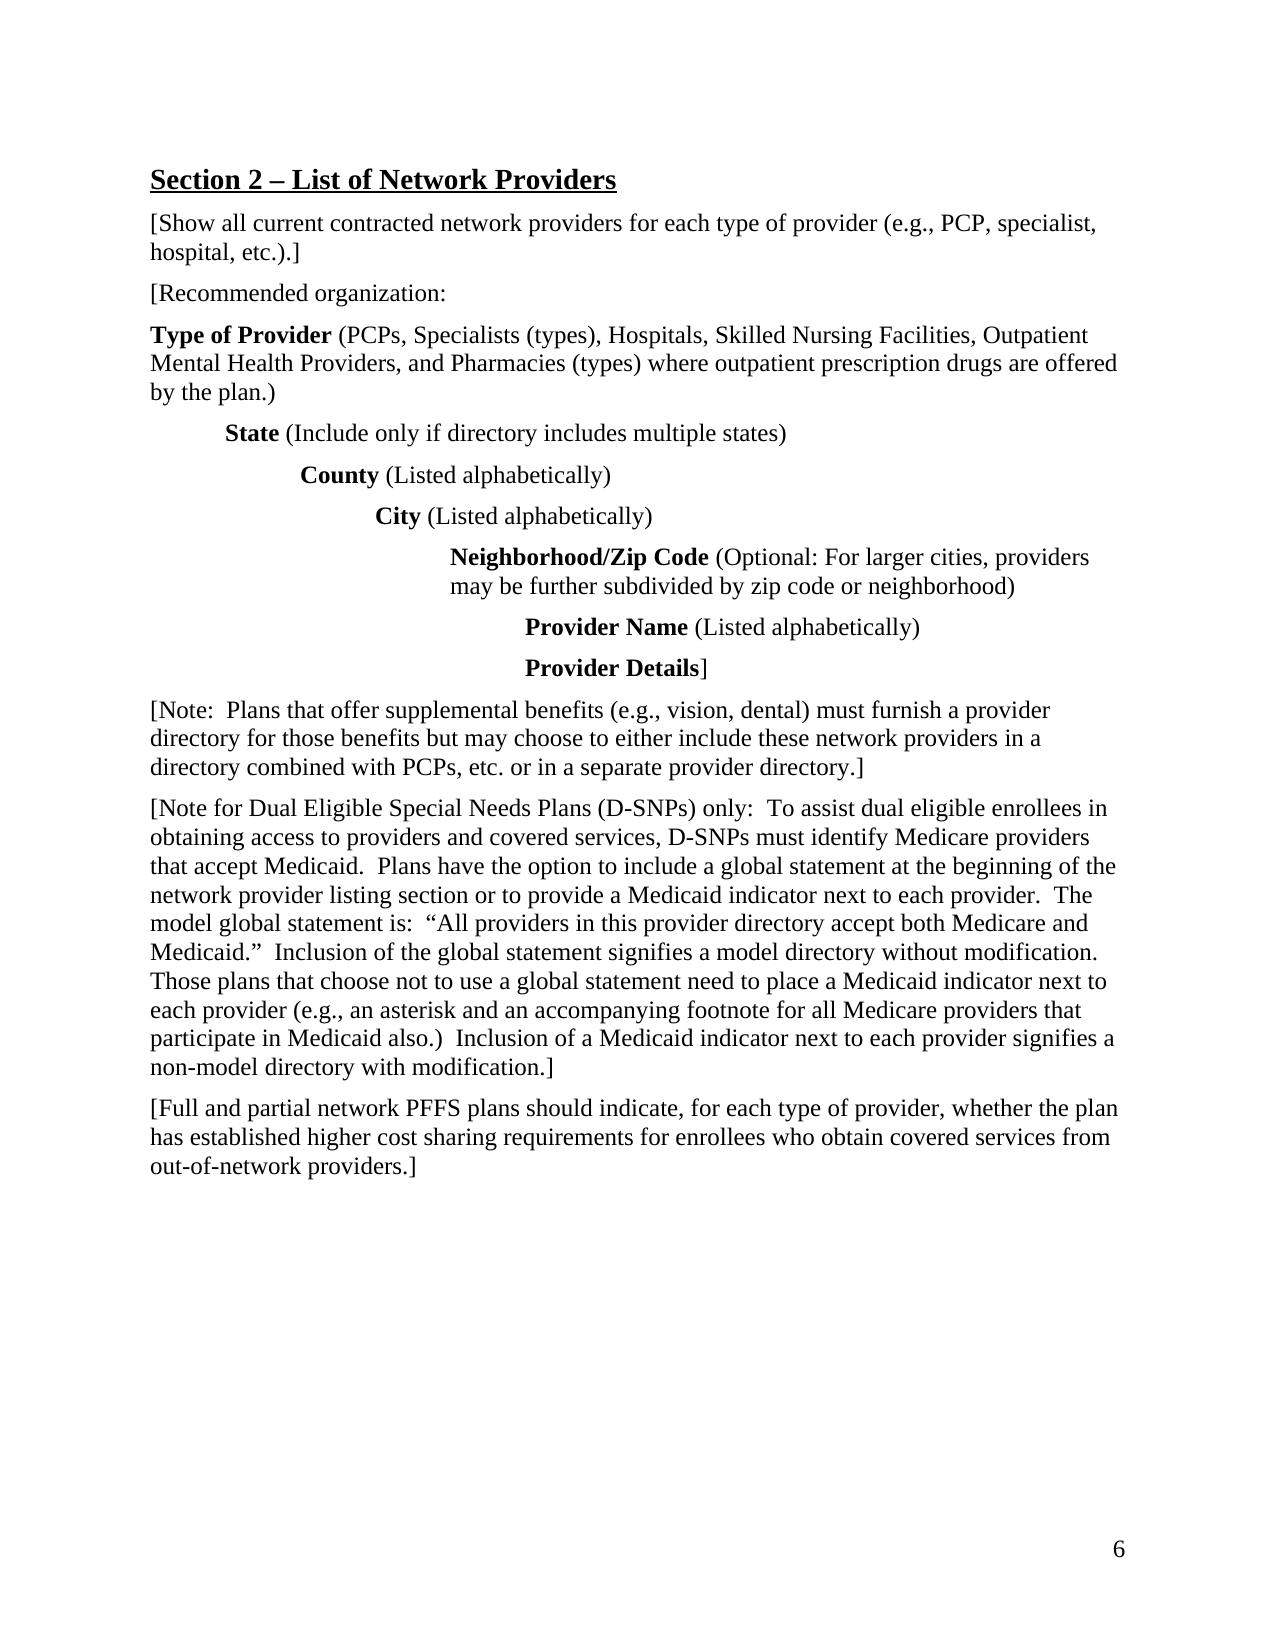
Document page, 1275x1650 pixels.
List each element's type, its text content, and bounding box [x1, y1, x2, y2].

text State (Include only if directory includes multiple states) [225, 418, 1125, 447]
text [Recommended organization: [150, 278, 1125, 307]
text Neighborhood/Zip Code (Optional: For larger cities, providers may be further subdivided by zip code or neighborhood) [450, 542, 1125, 600]
text [Show all current contracted network providers for each type of provider (e.g., PCP, specialist, hospital, etc.).] [150, 208, 1125, 266]
text [Note: Plans that offer supplemental benefits (e.g., vision, dental) must furnish a provider directory for those benefits but may choose to either include these network providers in a directory combined with PCPs, etc. or in a separate provider directory.] [150, 695, 1125, 781]
text Provider Name (Listed alphabetically) [525, 612, 1125, 641]
text County (Listed alphabetically) [300, 460, 1125, 488]
text Type of Provider (PCPs, Specialists (types), Hospitals, Skilled Nursing Facilities, Outpatient Mental Health Providers, and Pharmacies (types) where outpatient prescription drugs are offered by the plan.) [150, 320, 1125, 406]
subtitle Section 2 – List of Network Providers [150, 162, 1125, 196]
text [Note for Dual Eligible Special Needs Plans (D-SNPs) only: To assist dual eligible enrollees in obtaining access to providers and covered services, D-SNPs must identify Medicare providers that accept Medicaid. Plans have the option to include a global statement at the beginning of the network provider listing section or to provide a Medicaid indicator next to each provider. The model global statement is: “All providers in this provider directory accept both Medicare and Medicaid.” Inclusion of the global statement signifies a model directory without modification. Those plans that choose not to use a global statement need to place a Medicaid indicator next to each provider (e.g., an asterisk and an accompanying footnote for all Medicare providers that participate in Medicaid also.) Inclusion of a Medicaid indicator next to each provider signifies a non-model directory with modification.] [150, 793, 1125, 1081]
text City (Listed alphabetically) [375, 501, 1125, 530]
text [Full and partial network PFFS plans should indicate, for each type of provider, whether the plan has established higher cost sharing requirements for enrollees who obtain covered services from out-of-network providers.] [150, 1093, 1125, 1180]
text Provider Details] [450, 653, 1125, 682]
